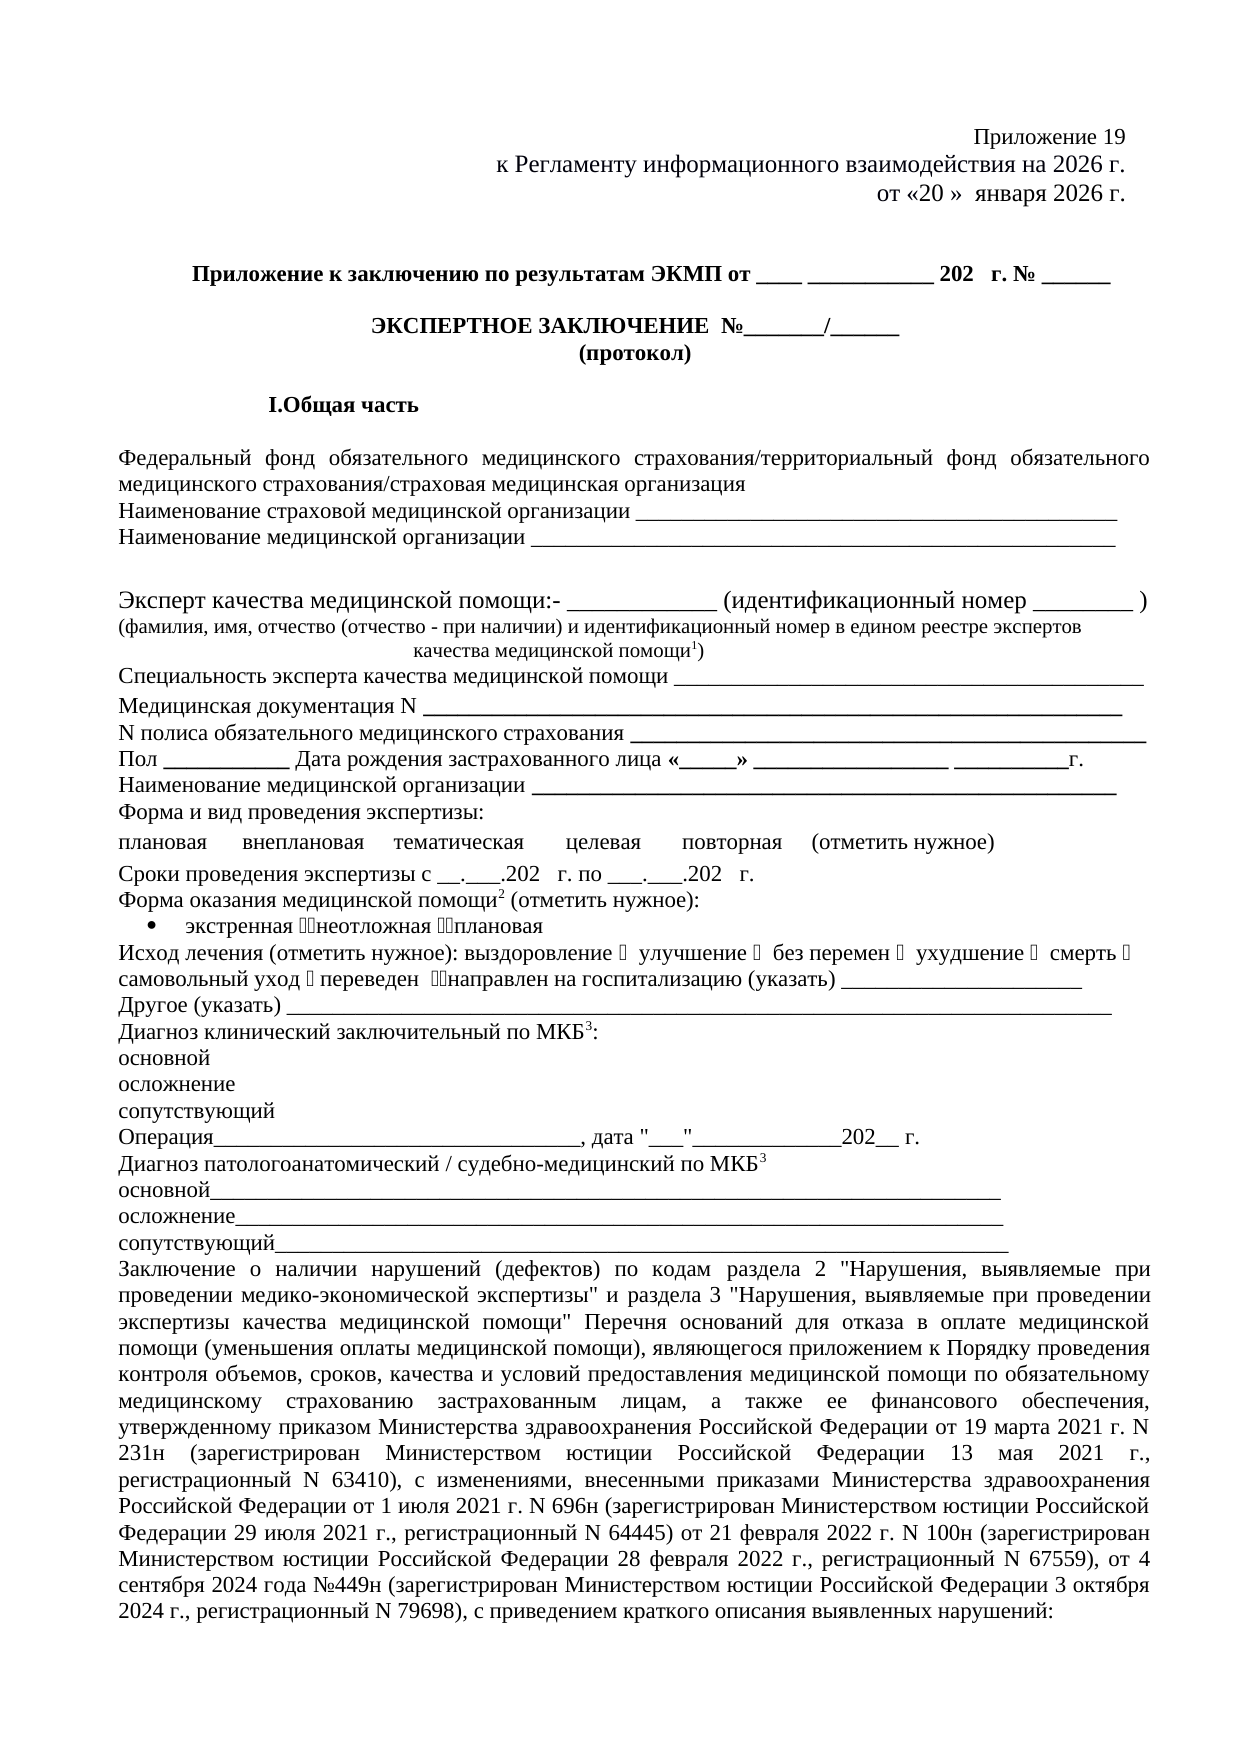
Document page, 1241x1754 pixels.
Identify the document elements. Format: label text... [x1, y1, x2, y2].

text Пол ___________ Дата рождения застрахованного лица «_____» _________________ __________г. [118, 745, 1152, 771]
text Наименование медицинской организации ___________________________________________________ [118, 523, 1152, 549]
text ЭКСПЕРТНОЕ ЗАКЛЮЧЕНИЕ №_______/______ [118, 312, 1152, 339]
table_cell к Регламенту информационного взаимодействия на 2026 г. от «20 » января 2026 г. [117, 149, 1137, 233]
text Заключение о наличии нарушений (дефектов) по кодам раздела 2 "Нарушения, выявляемые при проведении медико-экономической экспертизы" и раздела 3 "Нарушения, выявляемые при проведении экспертизы качества медицинской помощи" Перечня оснований для отказа в оплате медицинской помощи (уменьшения оплаты медицинской помощи), являющегося приложением к Порядку проведения контроля объемов, сроков, качества и условий предоставления медицинской помощи по обязательному медицинскому страхованию застрахованным лицам, а также ее финансового обеспечения, утвержденному приказом Министерства здравоохранения Российской Федерации от 19 марта 2021 г. N 231н (зарегистрирован Министерством юстиции Российской Федерации 13 мая 2021 г., регистрационный N 63410), с изменениями, внесенными приказами Министерства здравоохранения Российской Федерации от 1 июля 2021 г. N 696н (зарегистрирован Министерством юстиции Российской Федерации 29 июля 2021 г., регистрационный N 64445) от 21 февраля 2022 г. N 100н (зарегистрирован Министерством юстиции Российской Федерации 28 февраля 2022 г., регистрационный N 67559), от 4 сентября 2024 года №449н (зарегистрирован Министерством юстиции Российской Федерации 3 октября 2024 г., регистрационный N 79698), с приведением краткого описания выявленных нарушений: [118, 1255, 1152, 1624]
text сопутствующий [118, 1097, 1152, 1123]
text Другое (указать) ________________________________________________________________________ [118, 991, 1152, 1018]
text Сроки проведения экспертизы с __.___.202 г. по ___.___.202 г. [118, 860, 1152, 886]
text Исход лечения (отметить нужное): выздоровление  улучшение  без перемен  ухудшение  смерть  самовольный уход  переведен направлен на госпитализацию (указать) _____________________ [118, 939, 1152, 991]
text Приложение к заключению по результатам ЭКМП от ____ ___________ 202 г. № ______ [192, 259, 1152, 286]
text Диагноз клинический заключительный по МКБ3: [118, 1018, 1152, 1044]
text N полиса обязательного медицинского страхования _____________________________________________ [118, 719, 1152, 745]
text I.Общая часть [268, 391, 1152, 418]
text Федеральный фонд обязательного медицинского страхования/территориальный фонд обязательного медицинского страхования/страховая медицинская организация [118, 444, 1152, 497]
text Операция________________________________, дата "___"_____________202__ г. [118, 1123, 1152, 1149]
text Эксперт качества медицинской помощи:- ____________ (идентификационный номер ________ ) [118, 576, 1152, 614]
text осложнение [118, 1071, 1152, 1097]
list экстренная неотложная плановая [148, 912, 1152, 939]
text сопутствующий________________________________________________________________ [118, 1229, 1152, 1255]
text Cпециальность эксперта качества медицинской помощи _________________________________________ [118, 662, 1152, 688]
table_header Приложение 19 [117, 118, 1137, 149]
text качества медицинской помощи1) [339, 638, 1152, 662]
text Медицинская документация N _____________________________________________________________ [118, 692, 1152, 719]
text Форма оказания медицинской помощи2 (отметить нужное): [118, 886, 1152, 912]
text плановая  внеплановая  тематическая  целевая  повторная  (отметить нужное) [118, 828, 1152, 854]
text (фамилия, имя, отчество (отчество - при наличии) и идентификационный номер в едином реестре экспертов [118, 614, 1152, 638]
text Форма и вид проведения экспертизы: [118, 798, 1152, 824]
text основной [118, 1044, 1152, 1071]
text (протокол) [118, 339, 1152, 365]
text Наименование страховой медицинской организации __________________________________________ [118, 497, 1152, 523]
text Диагноз патологоанатомический / судебно-медицинский по МКБ3 [118, 1149, 1152, 1176]
text осложнение___________________________________________________________________ [118, 1202, 1152, 1229]
text Наименование медицинской организации ___________________________________________________ [118, 771, 1152, 798]
text основной_____________________________________________________________________ [118, 1176, 1152, 1202]
